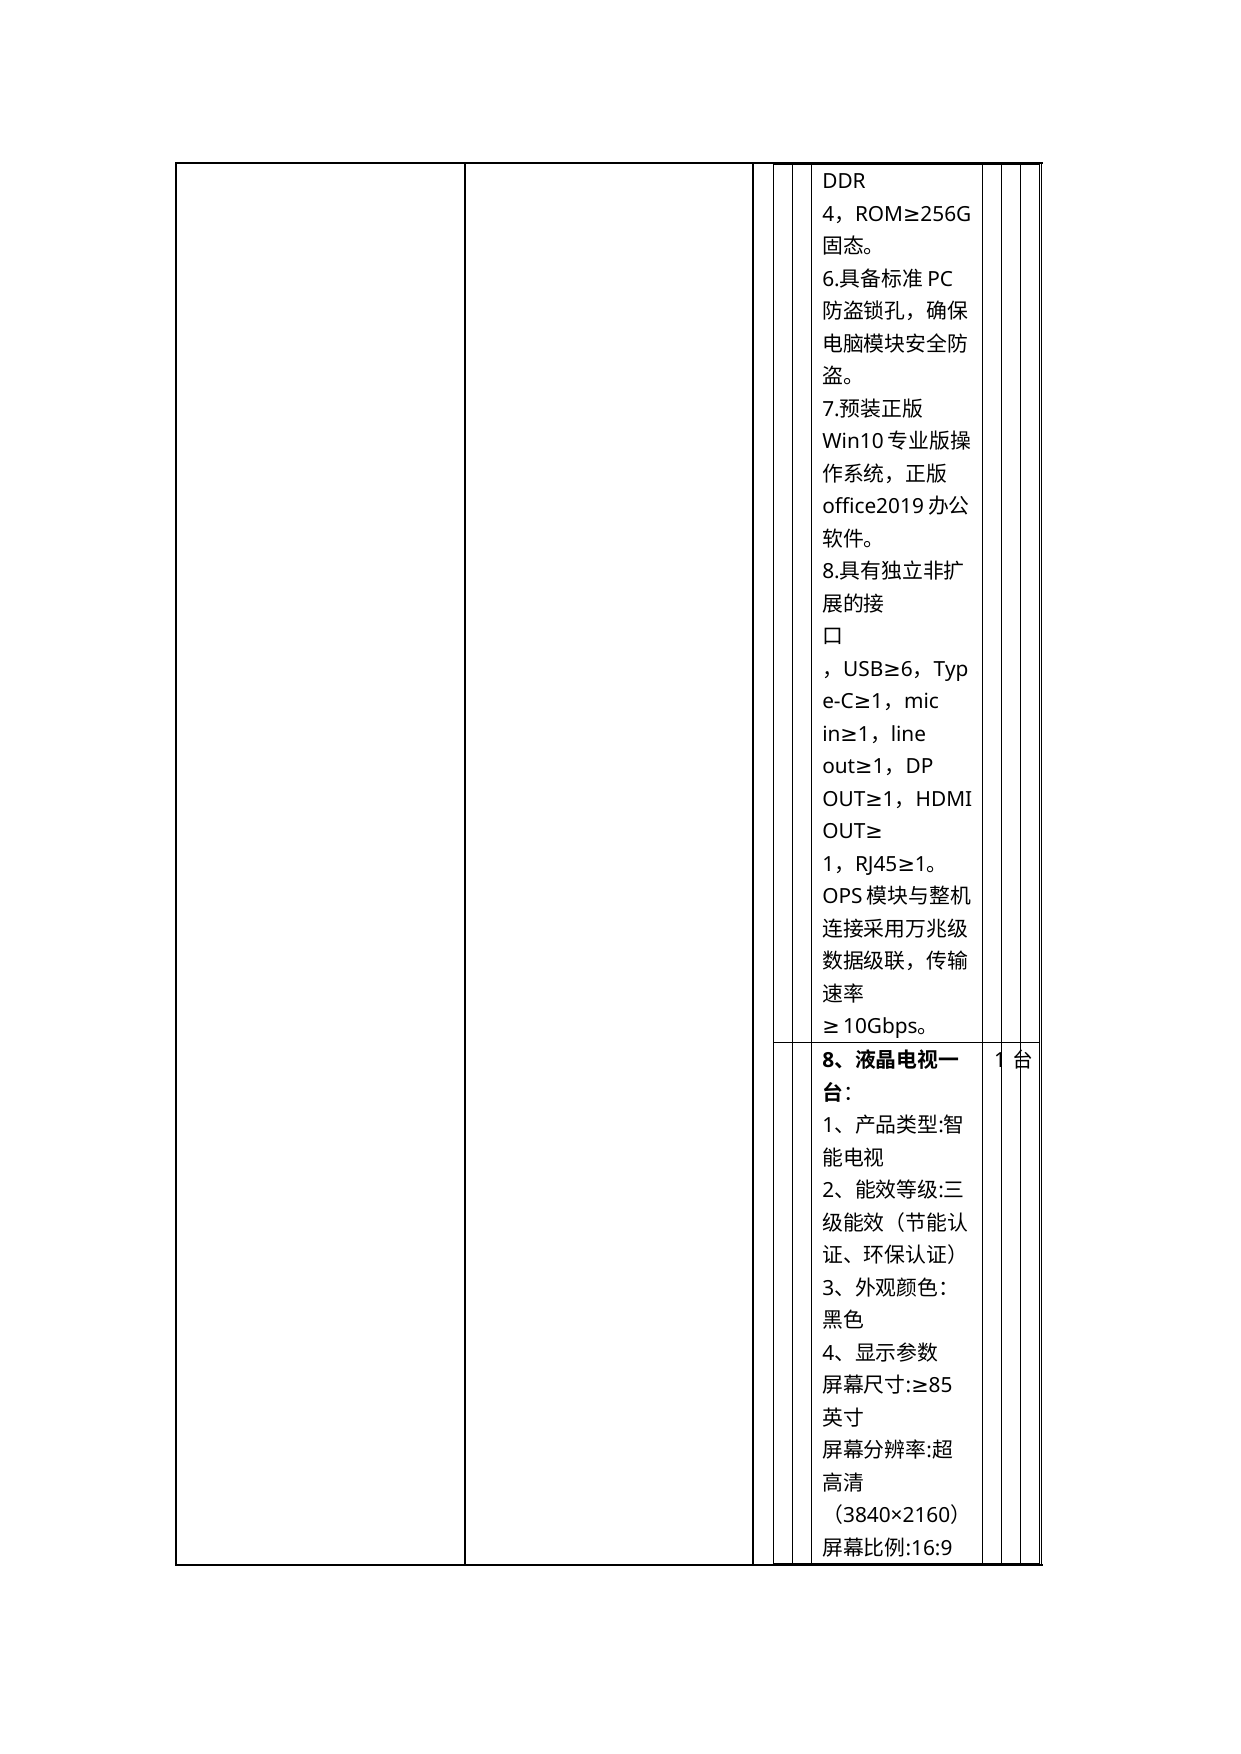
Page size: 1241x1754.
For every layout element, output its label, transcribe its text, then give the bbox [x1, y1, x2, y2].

table_cell [1021, 165, 1039, 1042]
table_cell 2 [177, 164, 464, 1564]
table_cell [983, 165, 1001, 1042]
table_cell [774, 1043, 792, 1563]
table_cell [1021, 1043, 1039, 1563]
table_cell [1002, 1043, 1020, 1563]
table_cell [793, 1043, 811, 1563]
table_cell [812, 1043, 982, 1563]
table_cell [774, 165, 792, 1042]
table_cell [466, 164, 752, 1564]
table_cell [793, 165, 811, 1042]
table_cell [1002, 165, 1020, 1042]
table_cell [754, 164, 773, 1564]
table_cell [812, 165, 982, 1042]
table_cell [983, 1043, 1001, 1563]
